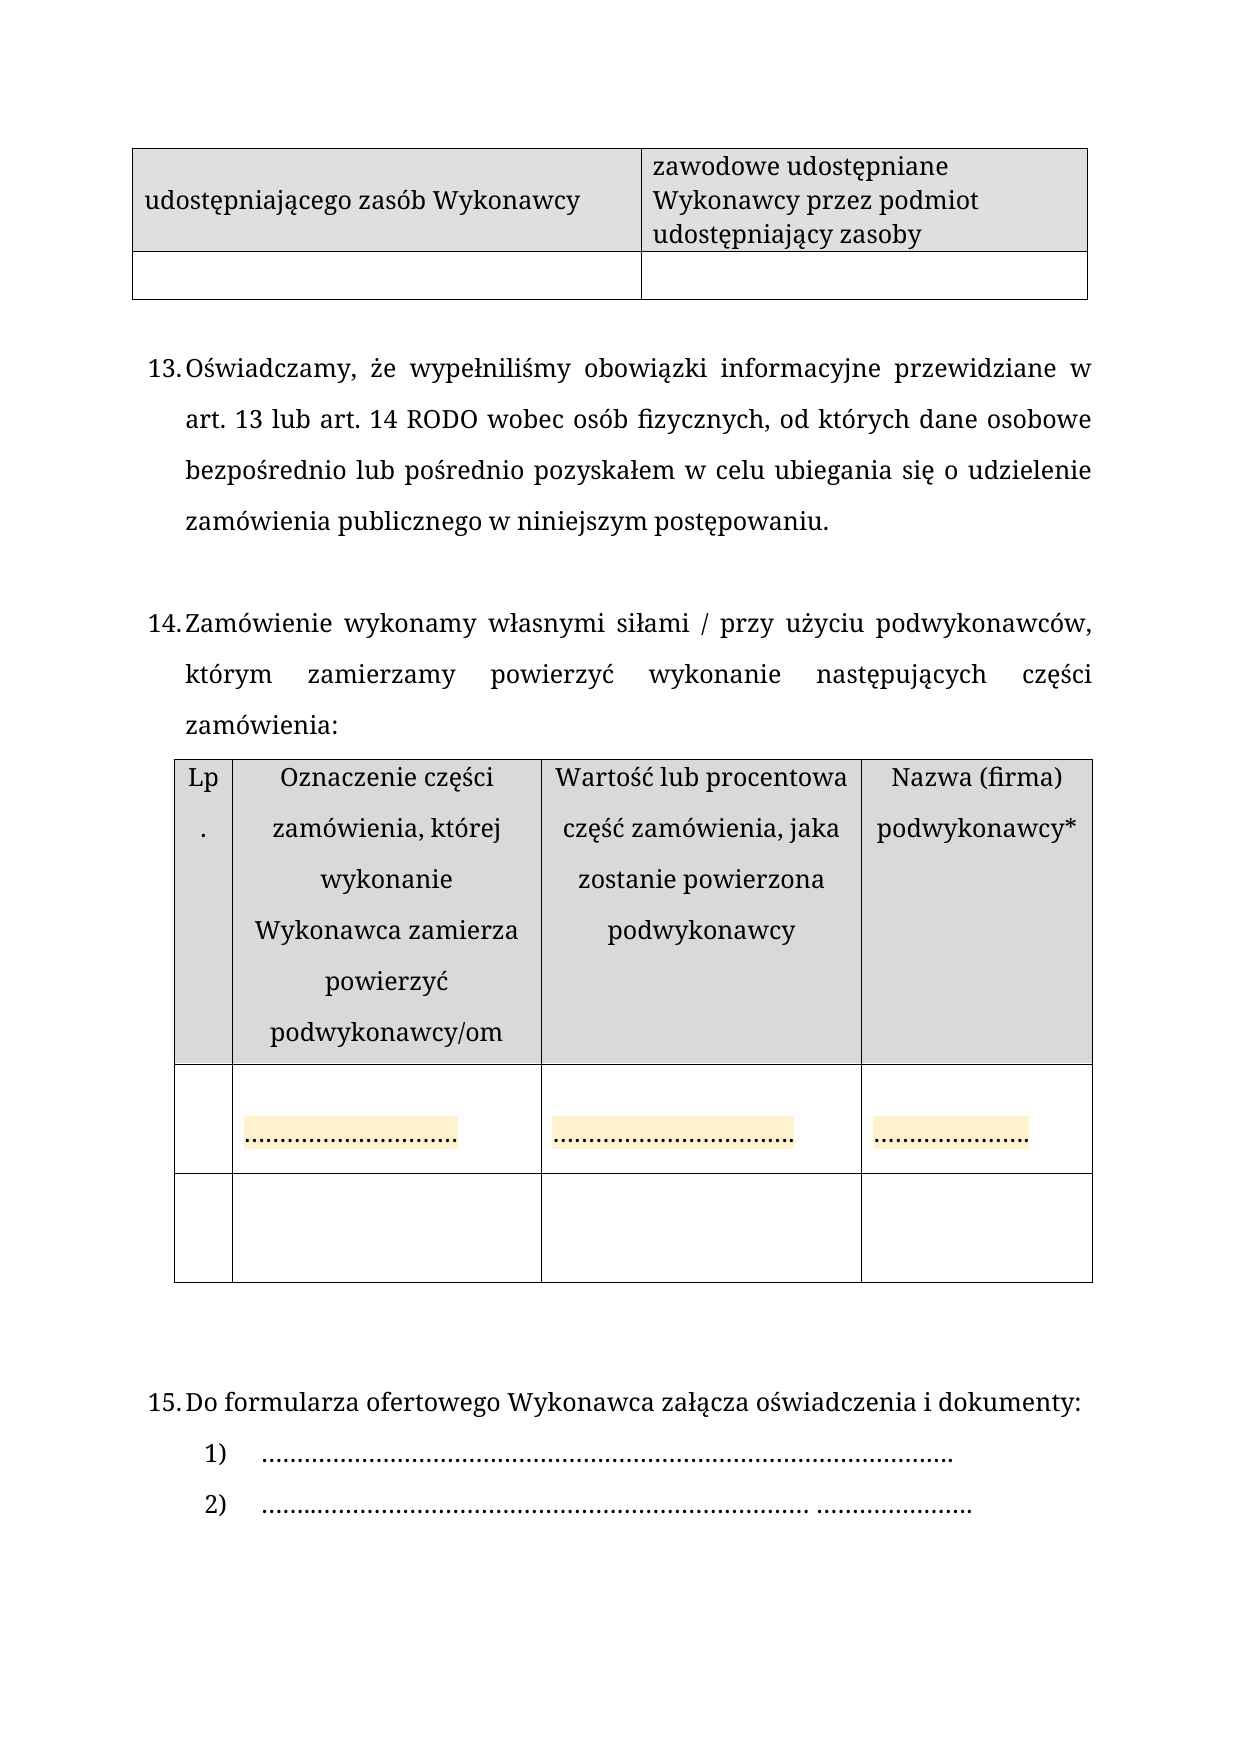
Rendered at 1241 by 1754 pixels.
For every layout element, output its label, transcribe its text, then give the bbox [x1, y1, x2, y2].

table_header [133, 149, 641, 251]
list Oświadczamy, że wypełniliśmy obowiązki informacyjne przewidziane w art. 13 lub art. 14 RODO wobec osób fizycznych, od których dane osobowe bezpośrednio lub pośrednio pozyskałem w celu ubiegania się o udzielenie zamówienia publicznego w niniejszym postępowaniu. [148, 351, 1093, 538]
table_cell [642, 252, 1087, 298]
table_cell [862, 1174, 1092, 1282]
table_header Wartość lub procentowa część zamówienia, jaka zostanie powierzona podwykonawcy [542, 760, 861, 1063]
list Do formularza ofertowego Wykonawca załącza oświadczenia i dokumenty: [148, 1385, 1093, 1419]
list ……………………………………………………………………………………. [204, 1436, 1093, 1470]
table_cell [133, 252, 641, 298]
table_header Lp. [175, 760, 232, 1063]
table_cell [233, 1174, 541, 1282]
list Zamówienie wykonamy własnymi siłami / przy użyciu podwykonawców, którym zamierzamy powierzyć wykonanie następujących części zamówienia: [148, 606, 1093, 742]
table_header Nazwa (firma) podwykonawcy* [862, 760, 1092, 1063]
table_cell …………………. [862, 1065, 1092, 1172]
table_cell ………………………… [233, 1065, 541, 1172]
table_cell ……………………………. [542, 1065, 861, 1172]
table_header Oznaczenie części zamówienia, której wykonanie Wykonawca zamierza powierzyć podwykonawcy/om [233, 760, 541, 1063]
table_cell [542, 1174, 861, 1282]
table_cell [175, 1065, 232, 1172]
list ……..…………………………………………………………… …………………. [204, 1487, 1093, 1521]
table_cell [175, 1174, 232, 1282]
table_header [642, 149, 1087, 251]
